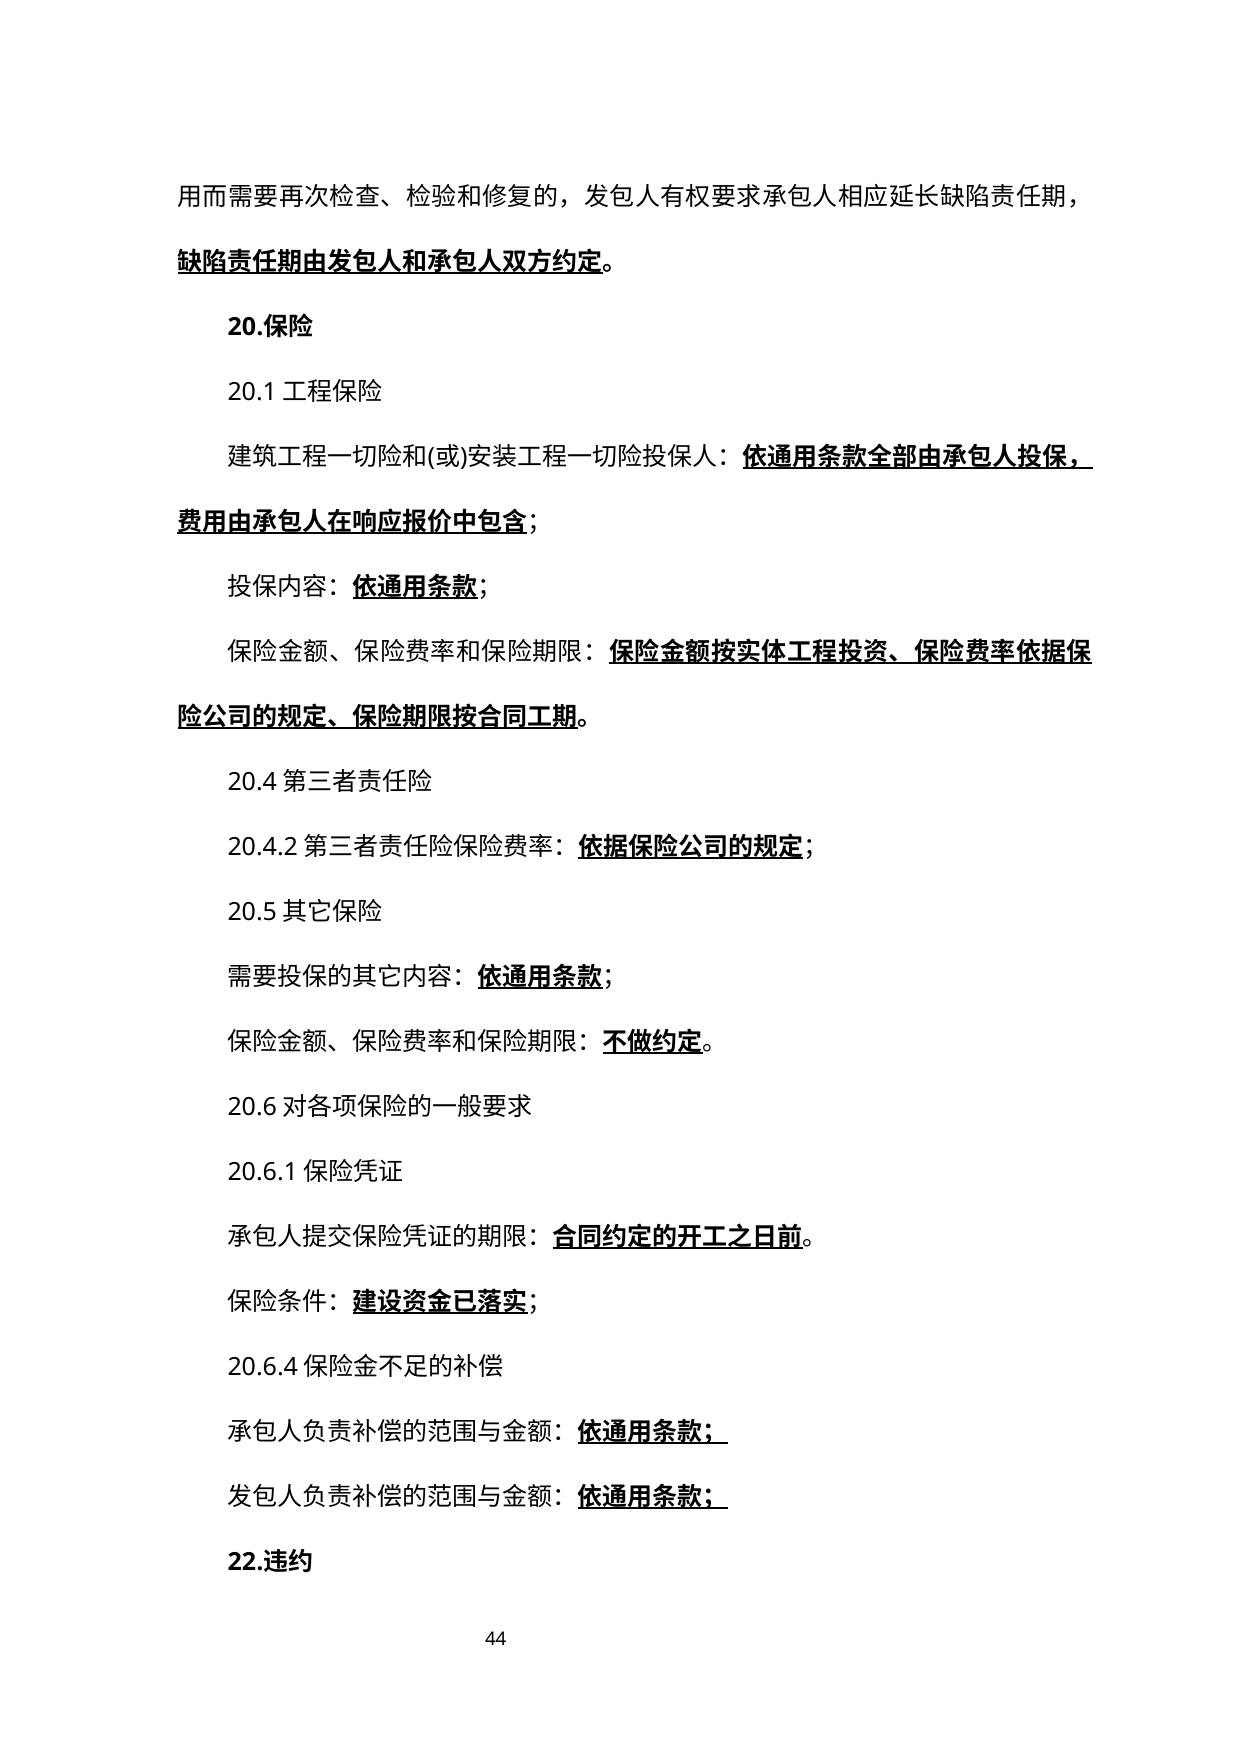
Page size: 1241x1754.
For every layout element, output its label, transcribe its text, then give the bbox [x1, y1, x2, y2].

text 20.4.2第三者责任险保险费率：依据保险公司的规定； [177, 812, 1093, 877]
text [177, 162, 1093, 292]
text 建筑工程一切险和(或)安装工程一切险投保人：依通用条款全部由承包人投保，费用由承包人在响应报价中包含； [177, 422, 1093, 552]
text 承包人提交保险凭证的期限：合同约定的开工之日前。 [177, 1202, 1093, 1267]
text 20.6.1保险凭证 [177, 1137, 1093, 1202]
text 发包人负责补偿的范围与金额：依通用条款； [177, 1462, 1093, 1527]
text 20.5其它保险 [177, 877, 1093, 942]
text 承包人负责补偿的范围与金额：依通用条款； [177, 1397, 1093, 1462]
text 保险条件：建设资金已落实； [177, 1267, 1093, 1332]
text 投保内容：依通用条款； [177, 552, 1093, 617]
text 20.保险 [177, 292, 1093, 357]
text 20.6对各项保险的一般要求 [177, 1072, 1093, 1137]
text 需要投保的其它内容：依通用条款； [177, 942, 1093, 1007]
text 保险金额、保险费率和保险期限：保险金额按实体工程投资、保险费率依据保险公司的规定、保险期限按合同工期。 [177, 617, 1093, 747]
text 22.违约 [177, 1527, 1093, 1592]
text 20.1工程保险 [177, 357, 1093, 422]
text 20.4第三者责任险 [177, 747, 1093, 812]
text 保险金额、保险费率和保险期限：不做约定。 [177, 1007, 1093, 1072]
text 20.6.4保险金不足的补偿 [177, 1332, 1093, 1397]
